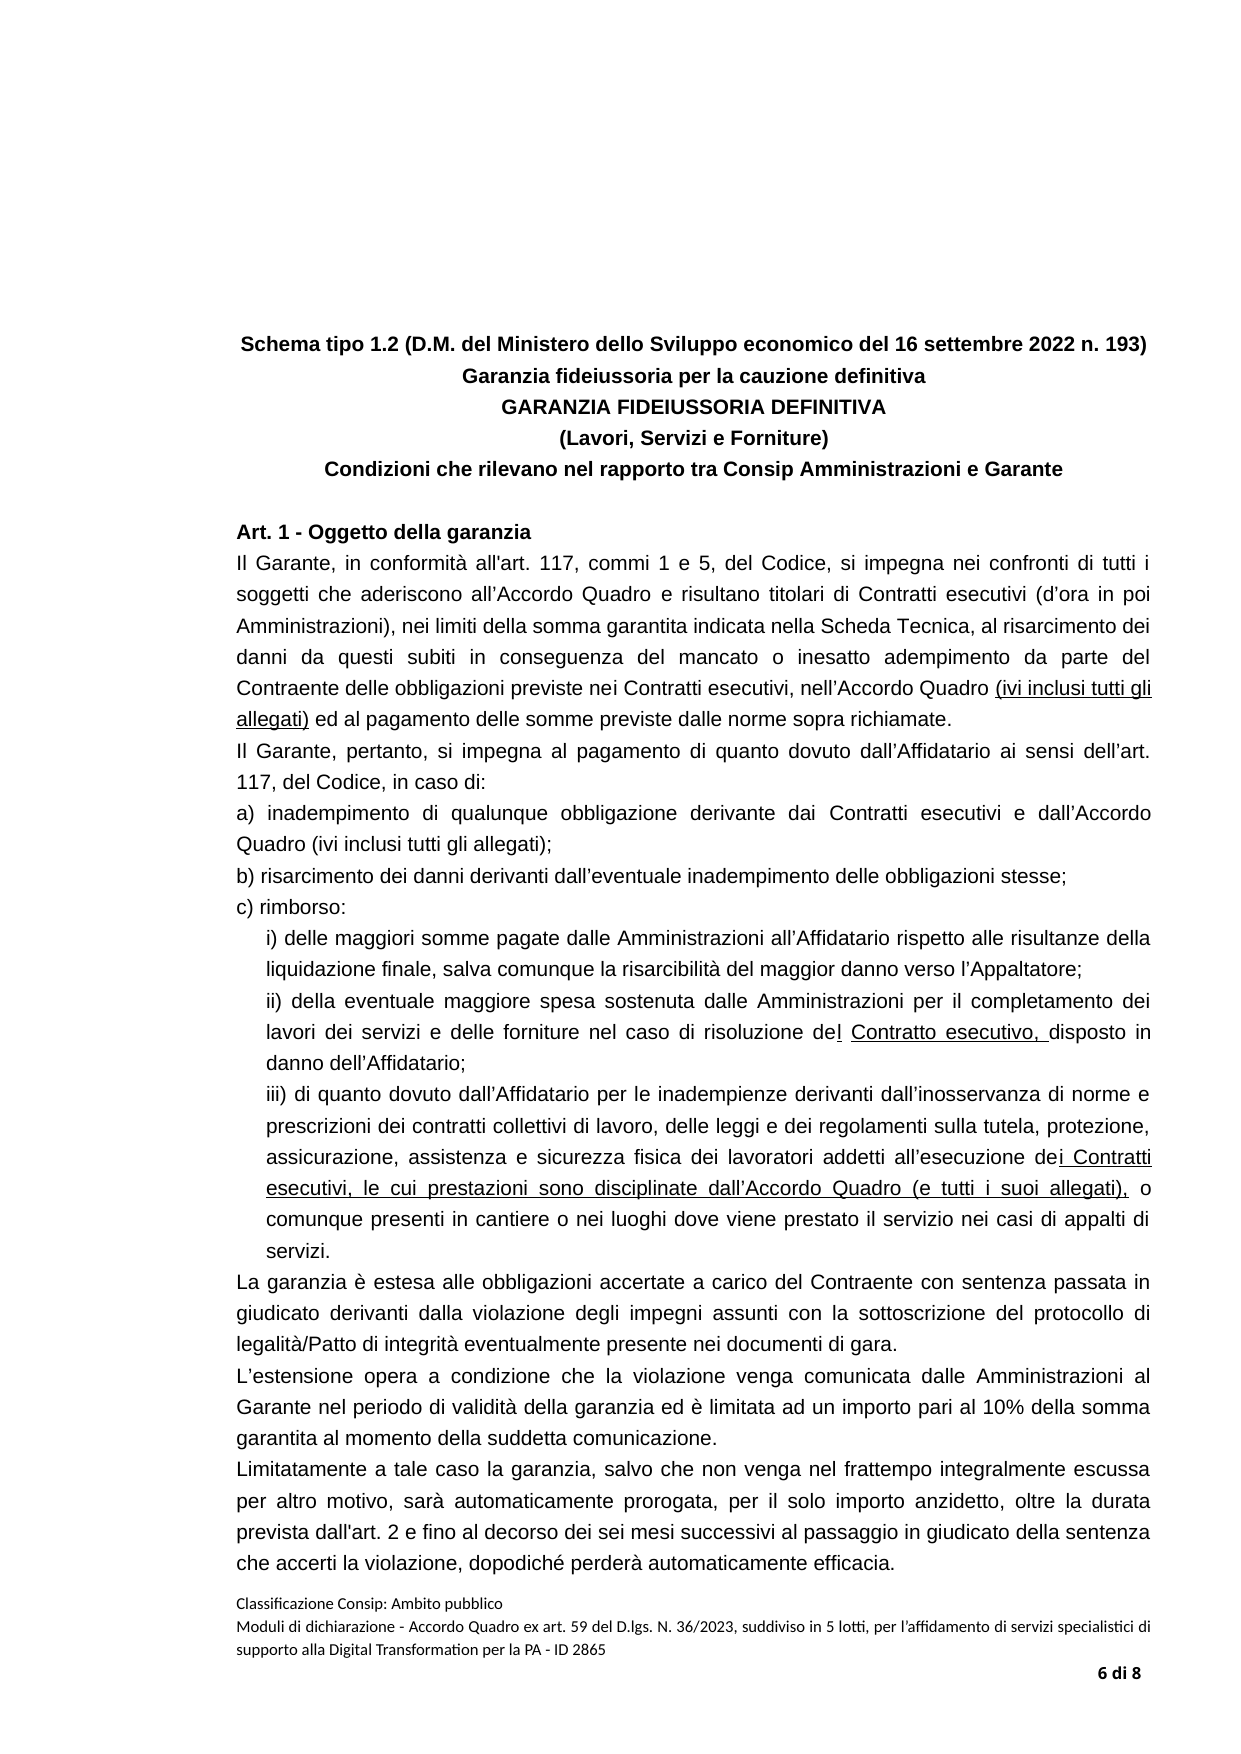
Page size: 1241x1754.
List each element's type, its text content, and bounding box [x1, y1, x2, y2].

text L’estensione opera a condizione che la violazione venga comunicata dalle Amministrazioni al Garante nel periodo di validità della garanzia ed è limitata ad un importo pari al 10% della somma garantita al momento della suddetta comunicazione. [236, 1356, 1152, 1450]
text Art. 1 - Oggetto della garanzia [236, 512, 1152, 544]
text i) delle maggiori somme pagate dalle Amministrazioni all’Affidatario rispetto alle risultanze della liquidazione finale, salva comunque la risarcibilità del maggior danno verso l’Appaltatore; [266, 919, 1152, 981]
text ii) della eventuale maggiore spesa sostenuta dalle Amministrazioni per il completamento dei lavori dei servizi e delle forniture nel caso di risoluzione del Contratto esecutivo, disposto in danno dell’Affidatario; [266, 981, 1152, 1075]
text Condizioni che rilevano nel rapporto tra Consip Amministrazioni e Garante [236, 450, 1152, 481]
text Il Garante, in conformità all'art. 117, commi 1 e 5, del Codice, si impegna nei confronti di tutti i soggetti che aderiscono all’Accordo Quadro e risultano titolari di Contratti esecutivi (d’ora in poi Amministrazioni), nei limiti della somma garantita indicata nella Scheda Tecnica, al risarcimento dei danni da questi subiti in conseguenza del mancato o inesatto adempimento da parte del Contraente delle obbligazioni previste nei Contratti esecutivi, nell’Accordo Quadro (ivi inclusi tutti gli allegati) ed al pagamento delle somme previste dalle norme sopra richiamate. [236, 544, 1152, 731]
text (Lavori, Servizi e Forniture) [236, 419, 1152, 450]
text c) rimborso: [236, 887, 1152, 919]
text a) inadempimento di qualunque obbligazione derivante dai Contratti esecutivi e dall’Accordo Quadro (ivi inclusi tutti gli allegati); [236, 794, 1152, 856]
text Il Garante, pertanto, si impegna al pagamento di quanto dovuto dall’Affidatario ai sensi dell’art. 117, del Codice, in caso di: [236, 731, 1152, 794]
text Limitatamente a tale caso la garanzia, salvo che non venga nel frattempo integralmente escussa per altro motivo, sarà automaticamente prorogata, per il solo importo anzidetto, oltre la durata prevista dall'art. 2 e fino al decorso dei sei mesi successivi al passaggio in giudicato della sentenza che accerti la violazione, dopodiché perderà automaticamente efficacia. [236, 1450, 1152, 1575]
text iii) di quanto dovuto dall’Affidatario per le inadempienze derivanti dall’inosservanza di norme e prescrizioni dei contratti collettivi di lavoro, delle leggi e dei regolamenti sulla tutela, protezione, assicurazione, assistenza e sicurezza fisica dei lavoratori addetti all’esecuzione dei Contratti esecutivi, le cui prestazioni sono disciplinate dall’Accordo Quadro (e tutti i suoi allegati), o comunque presenti in cantiere o nei luoghi dove viene prestato il servizio nei casi di appalti di servizi. [266, 1075, 1152, 1262]
text b) risarcimento dei danni derivanti dall’eventuale inadempimento delle obbligazioni stesse; [236, 856, 1152, 887]
text Garanzia fideiussoria per la cauzione definitiva [236, 356, 1152, 387]
text La garanzia è estesa alle obbligazioni accertate a carico del Contraente con sentenza passata in giudicato derivanti dalla violazione degli impegni assunti con la sottoscrizione del protocollo di legalità/Patto di integrità eventualmente presente nei documenti di gara. [236, 1262, 1152, 1356]
text Schema tipo 1.2 (D.M. del Ministero dello Sviluppo economico del 16 settembre 2022 n. 193) [236, 325, 1152, 356]
text GARANZIA FIDEIUSSORIA DEFINITIVA [236, 387, 1152, 419]
